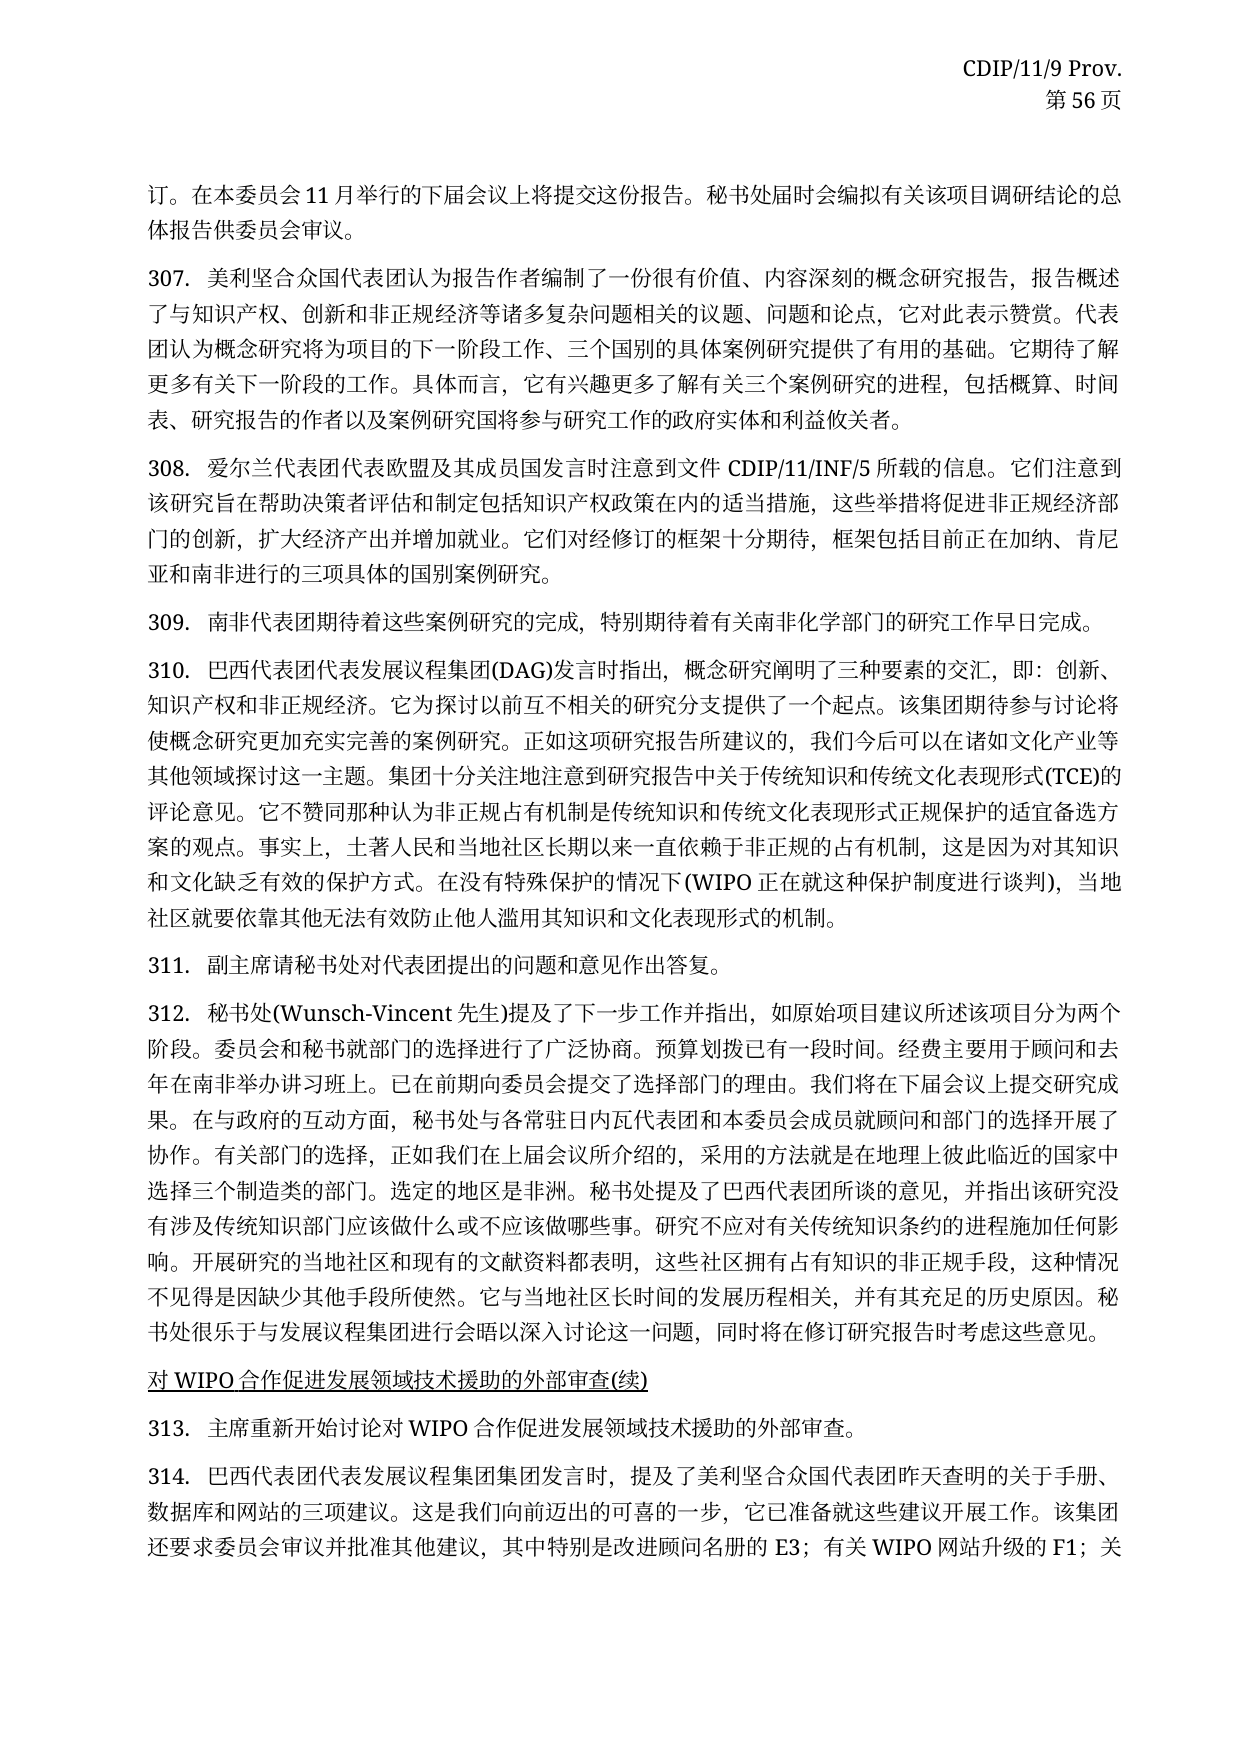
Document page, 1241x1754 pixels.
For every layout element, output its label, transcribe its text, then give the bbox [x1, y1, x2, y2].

list 美利坚合众国代表团认为报告作者编制了一份很有价值、内容深刻的概念研究报告，报告概述了与知识产权、创新和非正规经济等诸多复杂问题相关的议题、问题和论点，它对此表示赞赏。代表团认为概念研究将为项目的下一阶段工作、三个国别的具体案例研究提供了有用的基础。它期待了解更多有关下一阶段的工作。具体而言，它有兴趣更多了解有关三个案例研究的进程，包括概算、时间表、研究报告的作者以及案例研究国将参与研究工作的政府实体和利益攸关者。 [148, 257, 1122, 434]
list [148, 174, 1122, 245]
list 主席重新开始讨论对WIPO合作促进发展领域技术援助的外部审查。 [148, 1407, 1122, 1443]
list 南非代表团期待着这些案例研究的完成，特别期待着有关南非化学部门的研究工作早日完成。 [148, 601, 1122, 637]
list 副主席请秘书处对代表团提出的问题和意见作出答复。 [148, 945, 1122, 980]
list 巴西代表团代表发展议程集团(DAG)发言时指出，概念研究阐明了三种要素的交汇，即：创新、知识产权和非正规经济。它为探讨以前互不相关的研究分支提供了一个起点。该集团期待参与讨论将使概念研究更加充实完善的案例研究。正如这项研究报告所建议的，我们今后可以在诸如文化产业等其他领域探讨这一主题。集团十分关注地注意到研究报告中关于传统知识和传统文化表现形式(TCE)的评论意见。它不赞同那种认为非正规占有机制是传统知识和传统文化表现形式正规保护的适宜备选方案的观点。事实上，土著人民和当地社区长期以来一直依赖于非正规的占有机制，这是因为对其知识和文化缺乏有效的保护方式。在没有特殊保护的情况下(WIPO正在就这种保护制度进行谈判)，当地社区就要依靠其他无法有效防止他人滥用其知识和文化表现形式的机制。 [148, 649, 1122, 932]
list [148, 1455, 1122, 1562]
list 爱尔兰代表团代表欧盟及其成员国发言时注意到文件CDIP/11/INF/5所载的信息。它们注意到该研究旨在帮助决策者评估和制定包括知识产权政策在内的适当措施，这些举措将促进非正规经济部门的创新，扩大经济产出并增加就业。它们对经修订的框架十分期待，框架包括目前正在加纳、肯尼亚和南非进行的三项具体的国别案例研究。 [148, 447, 1122, 589]
text 对WIPO合作促进发展领域技术援助的外部审查(续) [148, 1359, 1122, 1395]
list 秘书处(Wunsch-Vincent先生)提及了下一步工作并指出，如原始项目建议所述该项目分为两个阶段。委员会和秘书就部门的选择进行了广泛协商。预算划拨已有一段时间。经费主要用于顾问和去年在南非举办讲习班上。已在前期向委员会提交了选择部门的理由。我们将在下届会议上提交研究成果。在与政府的互动方面，秘书处与各常驻日内瓦代表团和本委员会成员就顾问和部门的选择开展了协作。有关部门的选择，正如我们在上届会议所介绍的，采用的方法就是在地理上彼此临近的国家中选择三个制造类的部门。选定的地区是非洲。秘书处提及了巴西代表团所谈的意见，并指出该研究没有涉及传统知识部门应该做什么或不应该做哪些事。研究不应对有关传统知识条约的进程施加任何影响。开展研究的当地社区和现有的文献资料都表明，这些社区拥有占有知识的非正规手段，这种情况不见得是因缺少其他手段所使然。它与当地社区长时间的发展历程相关，并有其充足的历史原因。秘书处很乐于与发展议程集团进行会晤以深入讨论这一问题，同时将在修订研究报告时考虑这些意见。 [148, 993, 1122, 1347]
